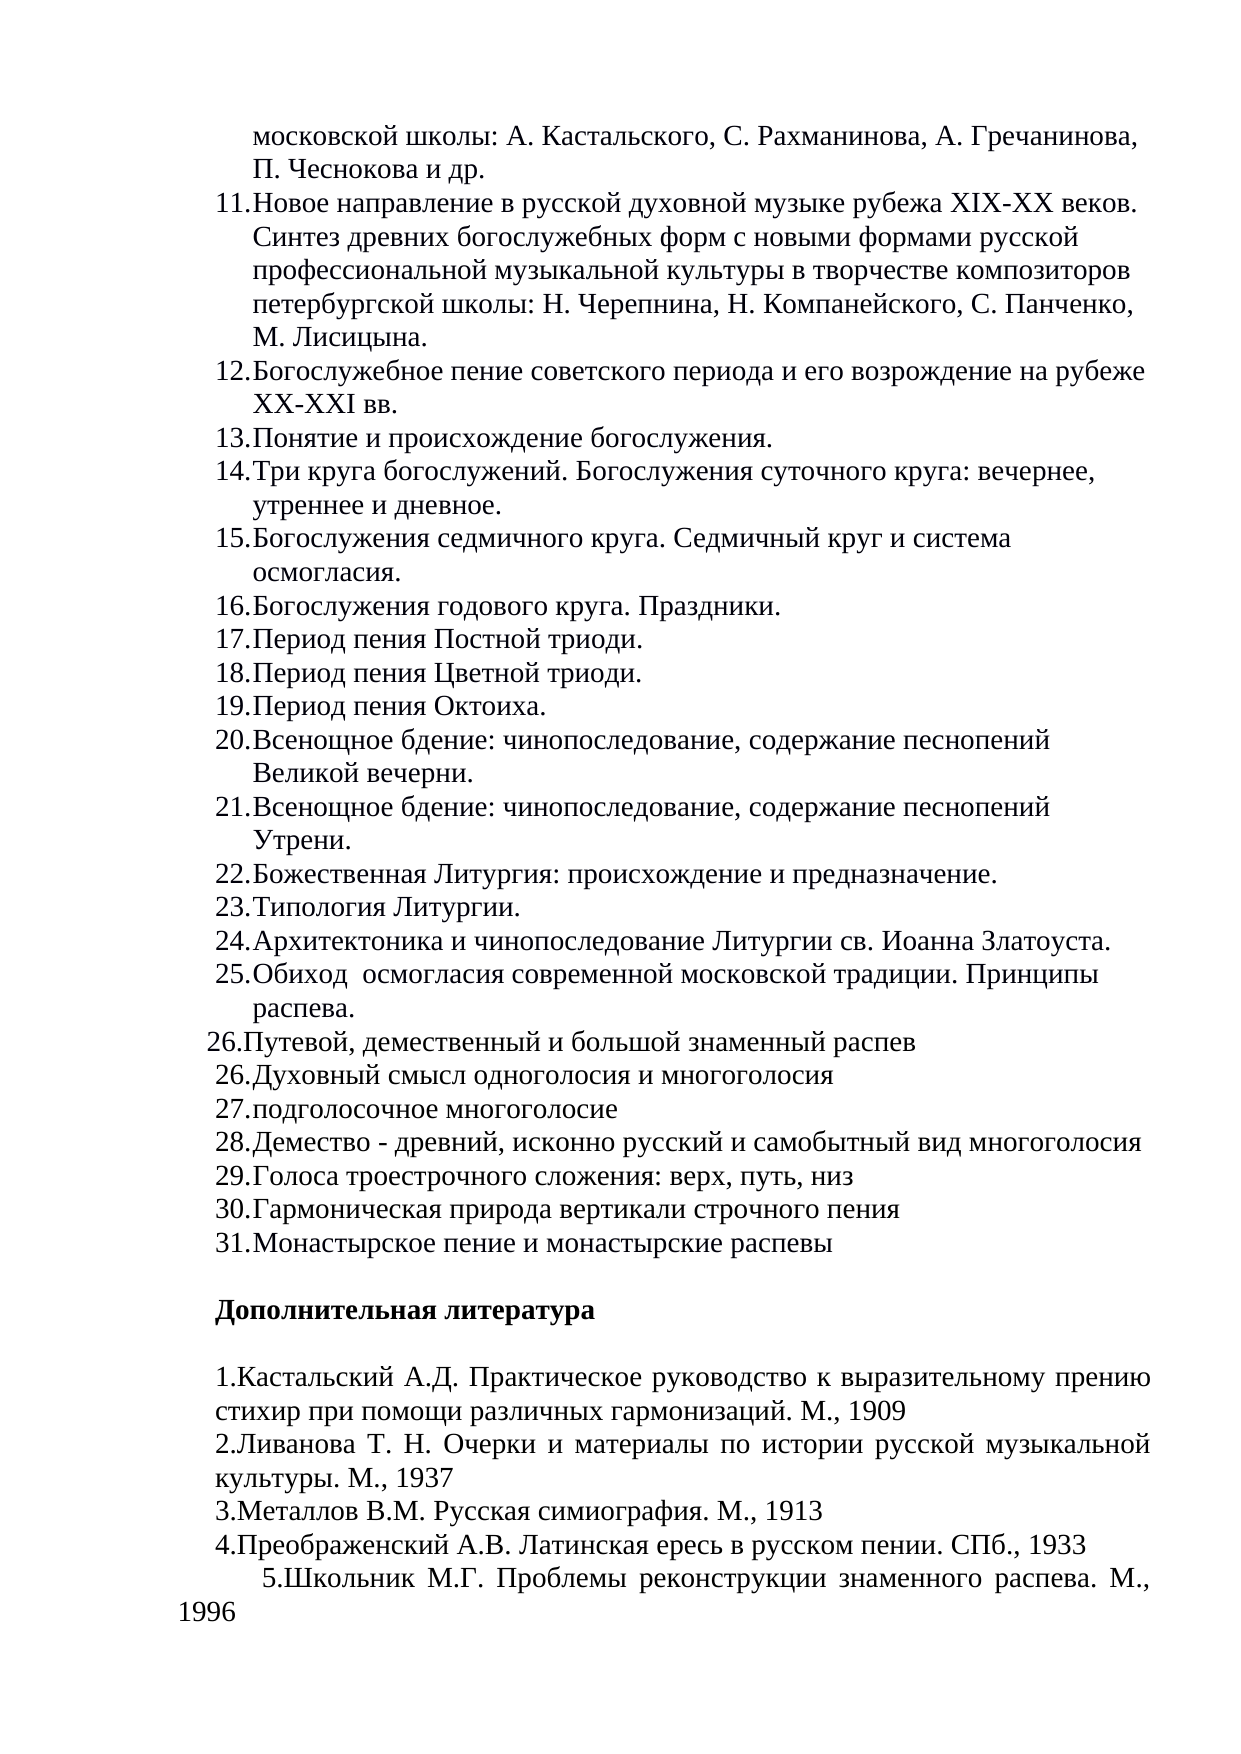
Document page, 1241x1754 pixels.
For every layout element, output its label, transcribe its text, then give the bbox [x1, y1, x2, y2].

list подголосочное многоголосие [215, 1091, 1152, 1124]
text 5.Школьник М.Г. Проблемы реконструкции знаменного распева. М., 1996 [177, 1560, 1152, 1627]
list Голоса троестрочного сложения: верх, путь, низ [215, 1158, 1152, 1191]
list Божественная Литургия: происхождение и предназначение. [215, 856, 1152, 889]
list Три круга богослужений. Богослужения суточного круга: вечернее, утреннее и дневное. [215, 453, 1152, 521]
list Типология Литургии. [215, 889, 1152, 923]
list Духовный смысл одноголосия и многоголосия [215, 1057, 1152, 1091]
list Демество - древний, исконно русский и самобытный вид многоголосия [215, 1124, 1152, 1158]
text 2.Ливанова Т. Н. Очерки и материалы по истории русской музыкальной культуры. М., 1937 [215, 1426, 1152, 1493]
text 3.Металлов В.М. Русская симиография. М., 1913 [215, 1493, 1152, 1527]
list Период пения Цветной триоди. [215, 655, 1152, 688]
list Гармоническая природа вертикали строчного пения [215, 1191, 1152, 1225]
list Период пения Постной триоди. [215, 621, 1152, 655]
text Дополнительная литература [215, 1292, 1152, 1326]
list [215, 118, 1152, 185]
list Богослужения годового круга. Праздники. [215, 588, 1152, 621]
list Богослужебное пение советского периода и его возрождение на рубеже XX-XXI вв. [215, 353, 1152, 420]
text 4.Преображенский А.В. Латинская ересь в русском пении. СПб., 1933 [215, 1527, 1152, 1560]
text 26.Путевой, демественный и большой знаменный распев [177, 1024, 1152, 1057]
list Понятие и происхождение богослужения. [215, 420, 1152, 453]
list Всенощное бдение: чинопоследование, содержание песнопений Великой вечерни. [215, 722, 1152, 789]
list Всенощное бдение: чинопоследование, содержание песнопений Утрени. [215, 789, 1152, 856]
list Богослужения седмичного круга. Седмичный круг и система осмогласия. [215, 521, 1152, 588]
list Обиход осмогласия современной московской традиции. Принципы распева. [215, 957, 1152, 1024]
list Период пения Октоиха. [215, 688, 1152, 722]
text 1.Кастальский А.Д. Практическое руководство к выразительному прению стихир при помощи различных гармонизаций. М., 1909 [215, 1359, 1152, 1426]
list Архитектоника и чинопоследование Литургии св. Иоанна Златоуста. [215, 923, 1152, 957]
list Монастырское пение и монастырские распевы [215, 1225, 1152, 1258]
list Новое направление в русской духовной музыке рубежа XIX-XX веков. Синтез древних богослужебных форм с новыми формами русской профессиональной музыкальной культуры в творчестве композиторов петербургской школы: Н. Черепнина, Н. Компанейского, С. Панченко, М. Лисицына. [215, 185, 1152, 353]
